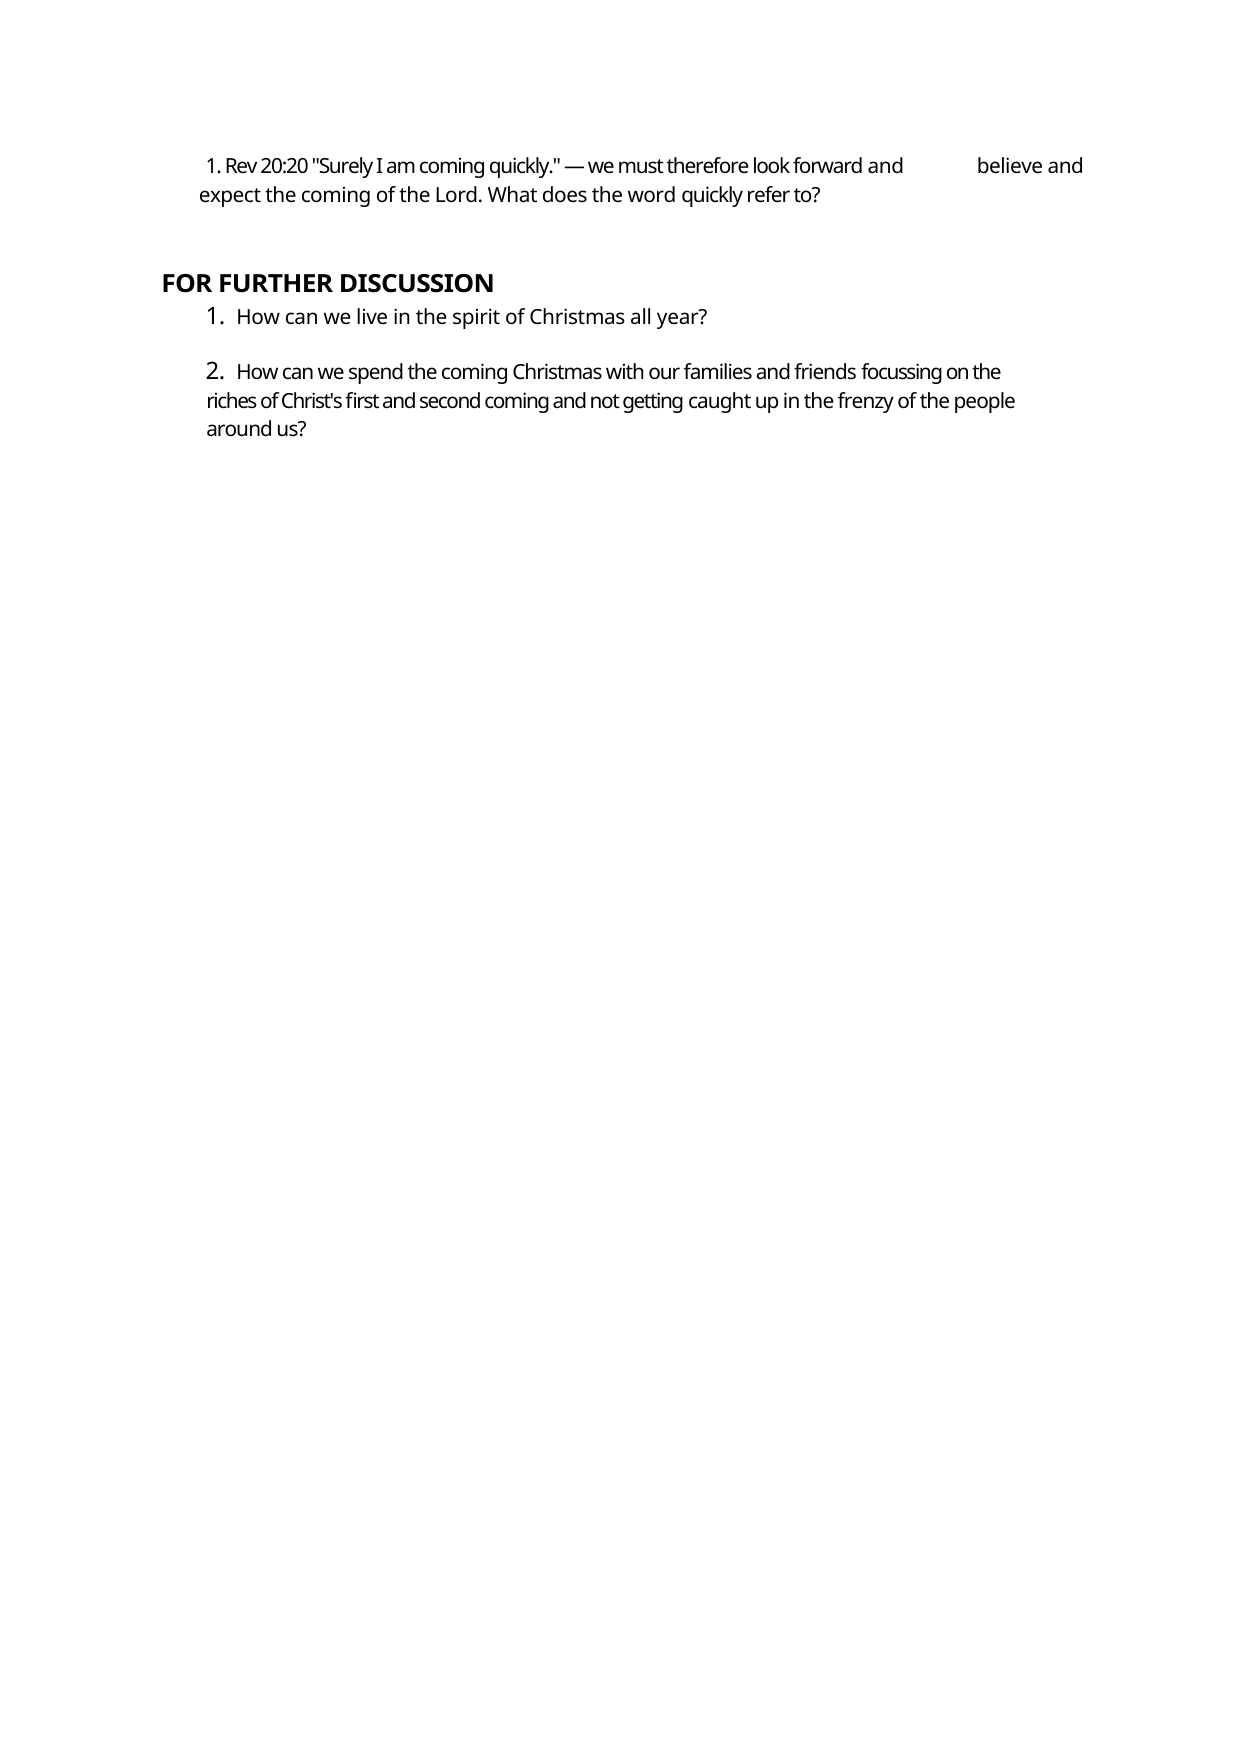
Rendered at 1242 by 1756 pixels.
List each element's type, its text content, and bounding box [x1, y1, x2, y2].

list How can we live in the spirit of Christmas all year? [205, 298, 1044, 331]
text 1. Rev 20:20 "Surely I am coming quickly." — we must therefore look forward and believe and expect the coming of the Lord. What does the word quickly refer to? [198, 152, 1091, 208]
list How can we spend the coming Christmas with our families and friends focussing on the riches of Christ's first and second coming and not getting caught up in the frenzy of the people around us? [205, 353, 1029, 443]
text FOR FURTHER DISCUSSION [161, 268, 1044, 298]
